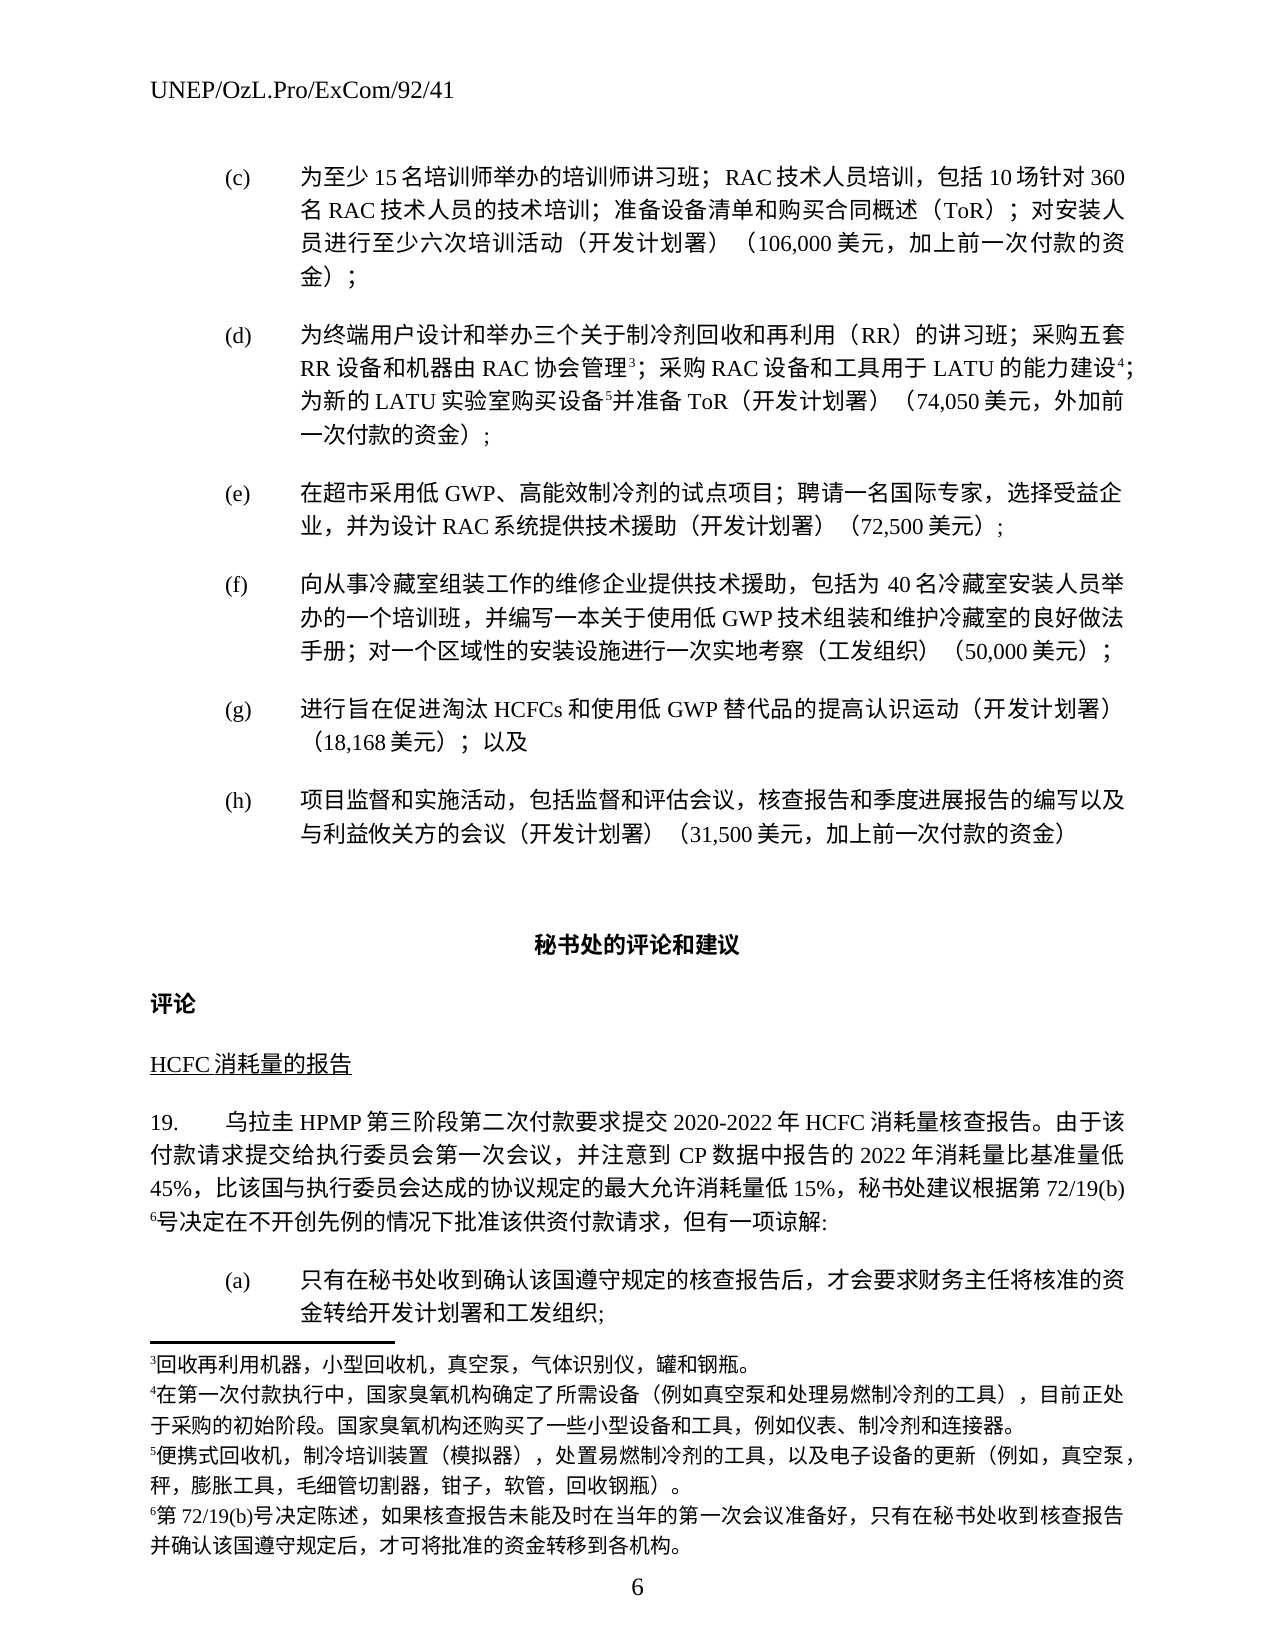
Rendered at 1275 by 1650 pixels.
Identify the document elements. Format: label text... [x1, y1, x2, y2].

subtitle 为至少15名培训师举办的培训师讲习班；RAC技术人员培训，包括10场针对360名RAC技术人员的技术培训；准备设备清单和购买合同概述（ToR）；对安装人员进行至少六次培训活动（开发计划署）（106,000美元，加上前一次付款的资金）； [225, 159, 1125, 292]
text 评论 [150, 986, 1125, 1019]
list 只有在秘书处收到确认该国遵守规定的核查报告后，才会要求财务主任将核准的资金转给开发计划署和工发组织; [225, 1262, 1125, 1328]
text 秘书处的评论和建议 [150, 926, 1125, 960]
text HCFC消耗量的报告 [150, 1046, 1125, 1079]
subtitle 项目监督和实施活动，包括监督和评估会议，核查报告和季度进展报告的编写以及与利益攸关方的会议（开发计划署）（31,500美元，加上前一次付款的资金） [225, 782, 1125, 849]
subtitle 在超市采用低GWP、高能效制冷剂的试点项目；聘请一名国际专家，选择受益企业，并为设计RAC系统提供技术援助（开发计划署）（72,500美元）; [225, 475, 1125, 541]
subtitle 进行旨在促进淘汰HCFCs和使用低GWP替代品的提高认识运动（开发计划署）（18,168美元）；以及 [225, 691, 1125, 757]
list 乌拉圭HPMP第三阶段第二次付款要求提交2020-2022年HCFC消耗量核查报告。由于该付款请求提交给执行委员会第一次会议，并注意到CP数据中报告的2022年消耗量比基准量低45%，比该国与执行委员会达成的协议规定的最大允许消耗量低15%，秘书处建议根据第72/19(b) 号决定在不开创先例的情况下批准该供资付款请求，但有一项谅解: [150, 1104, 1125, 1237]
subtitle 为终端用户设计和举办三个关于制冷剂回收和再利用（RR）的讲习班；采购五套RR设备和机器由RAC协会管理；采购RAC设备和工具用于LATU的能力建设；为新的LATU实验室购买设备并准备ToR（开发计划署）（74,050美元，外加前一次付款的资金）; [225, 317, 1125, 450]
subtitle 向从事冷藏室组装工作的维修企业提供技术援助，包括为40名冷藏室安装人员举办的一个培训班，并编写一本关于使用低GWP技术组装和维护冷藏室的良好做法手册；对一个区域性的安装设施进行一次实地考察（工发组织）（50,000美元）； [225, 566, 1125, 666]
